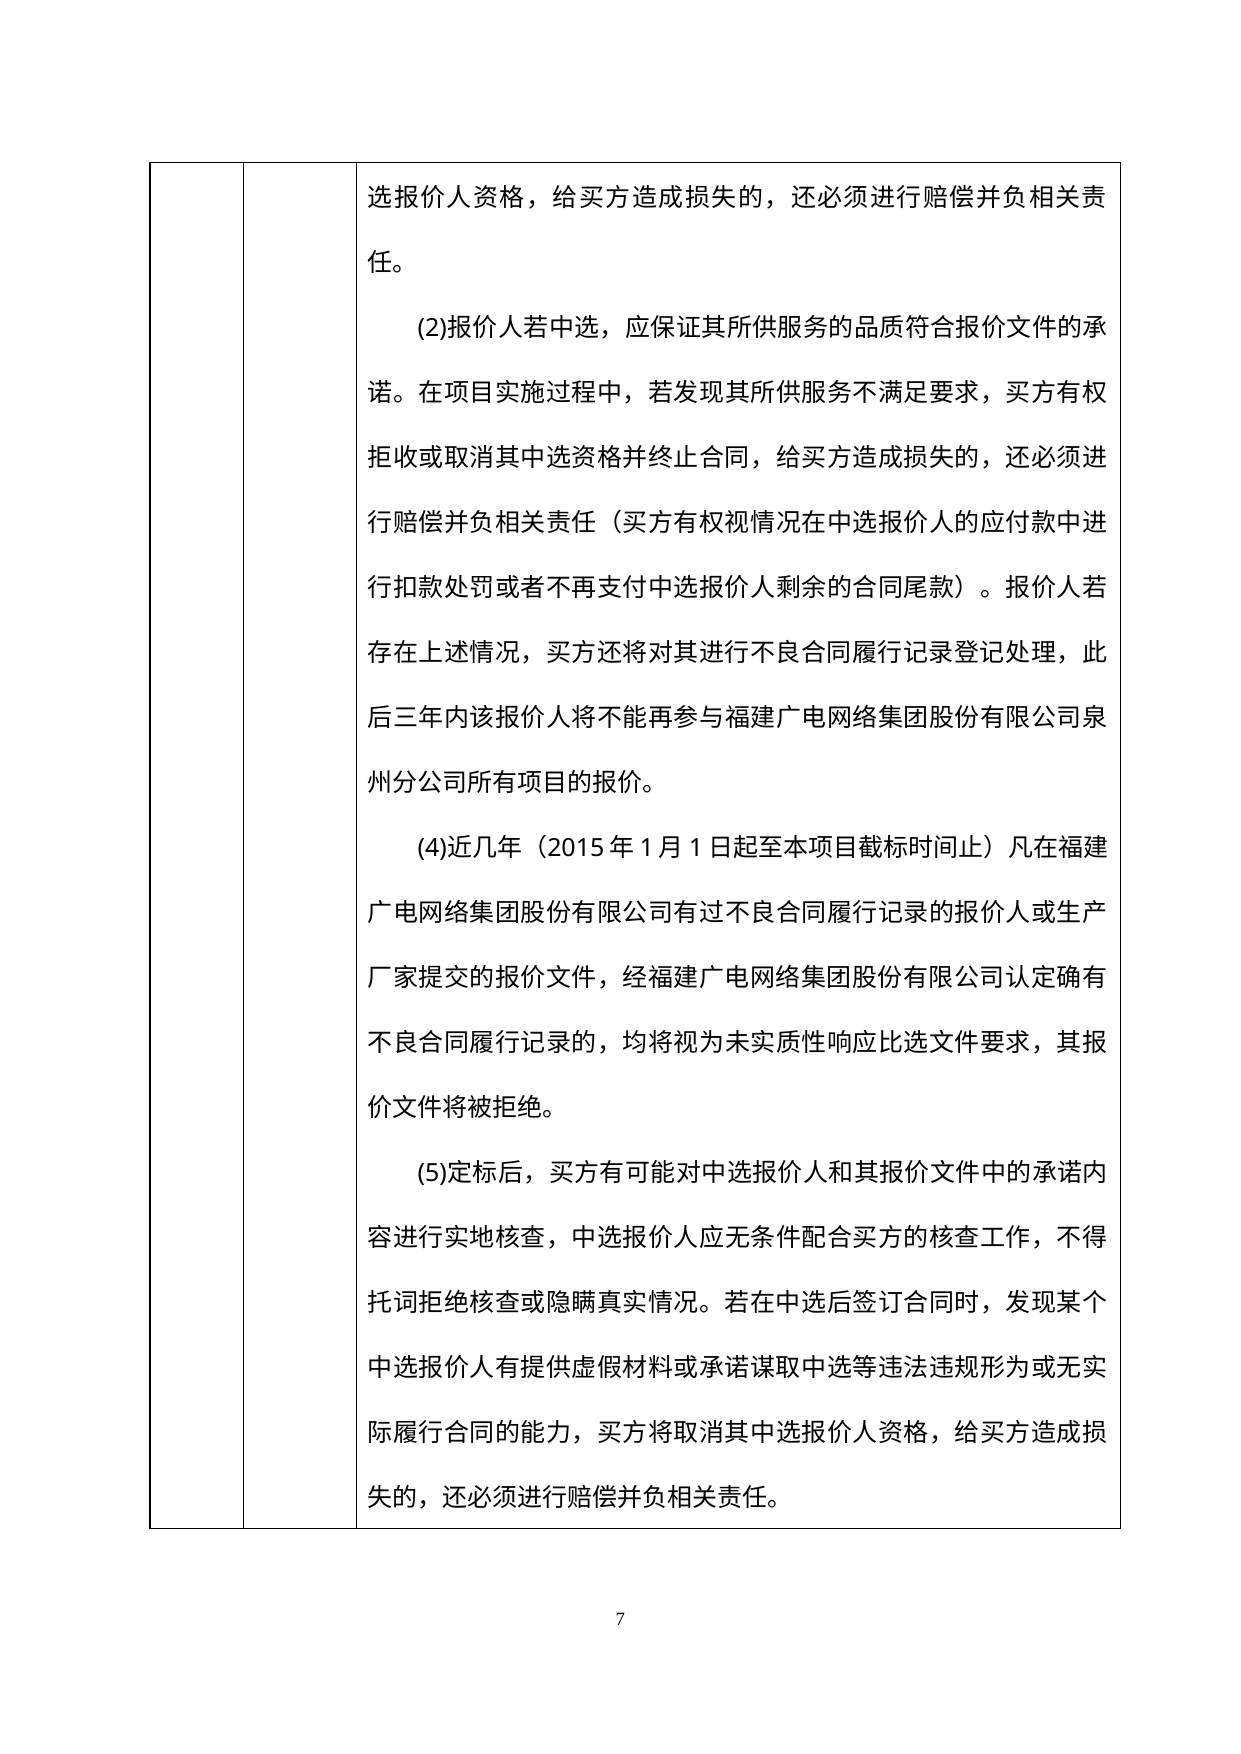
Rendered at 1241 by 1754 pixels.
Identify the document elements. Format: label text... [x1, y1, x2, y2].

table_cell [244, 163, 356, 1528]
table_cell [357, 163, 1120, 1528]
table_cell 7 [151, 163, 243, 1528]
